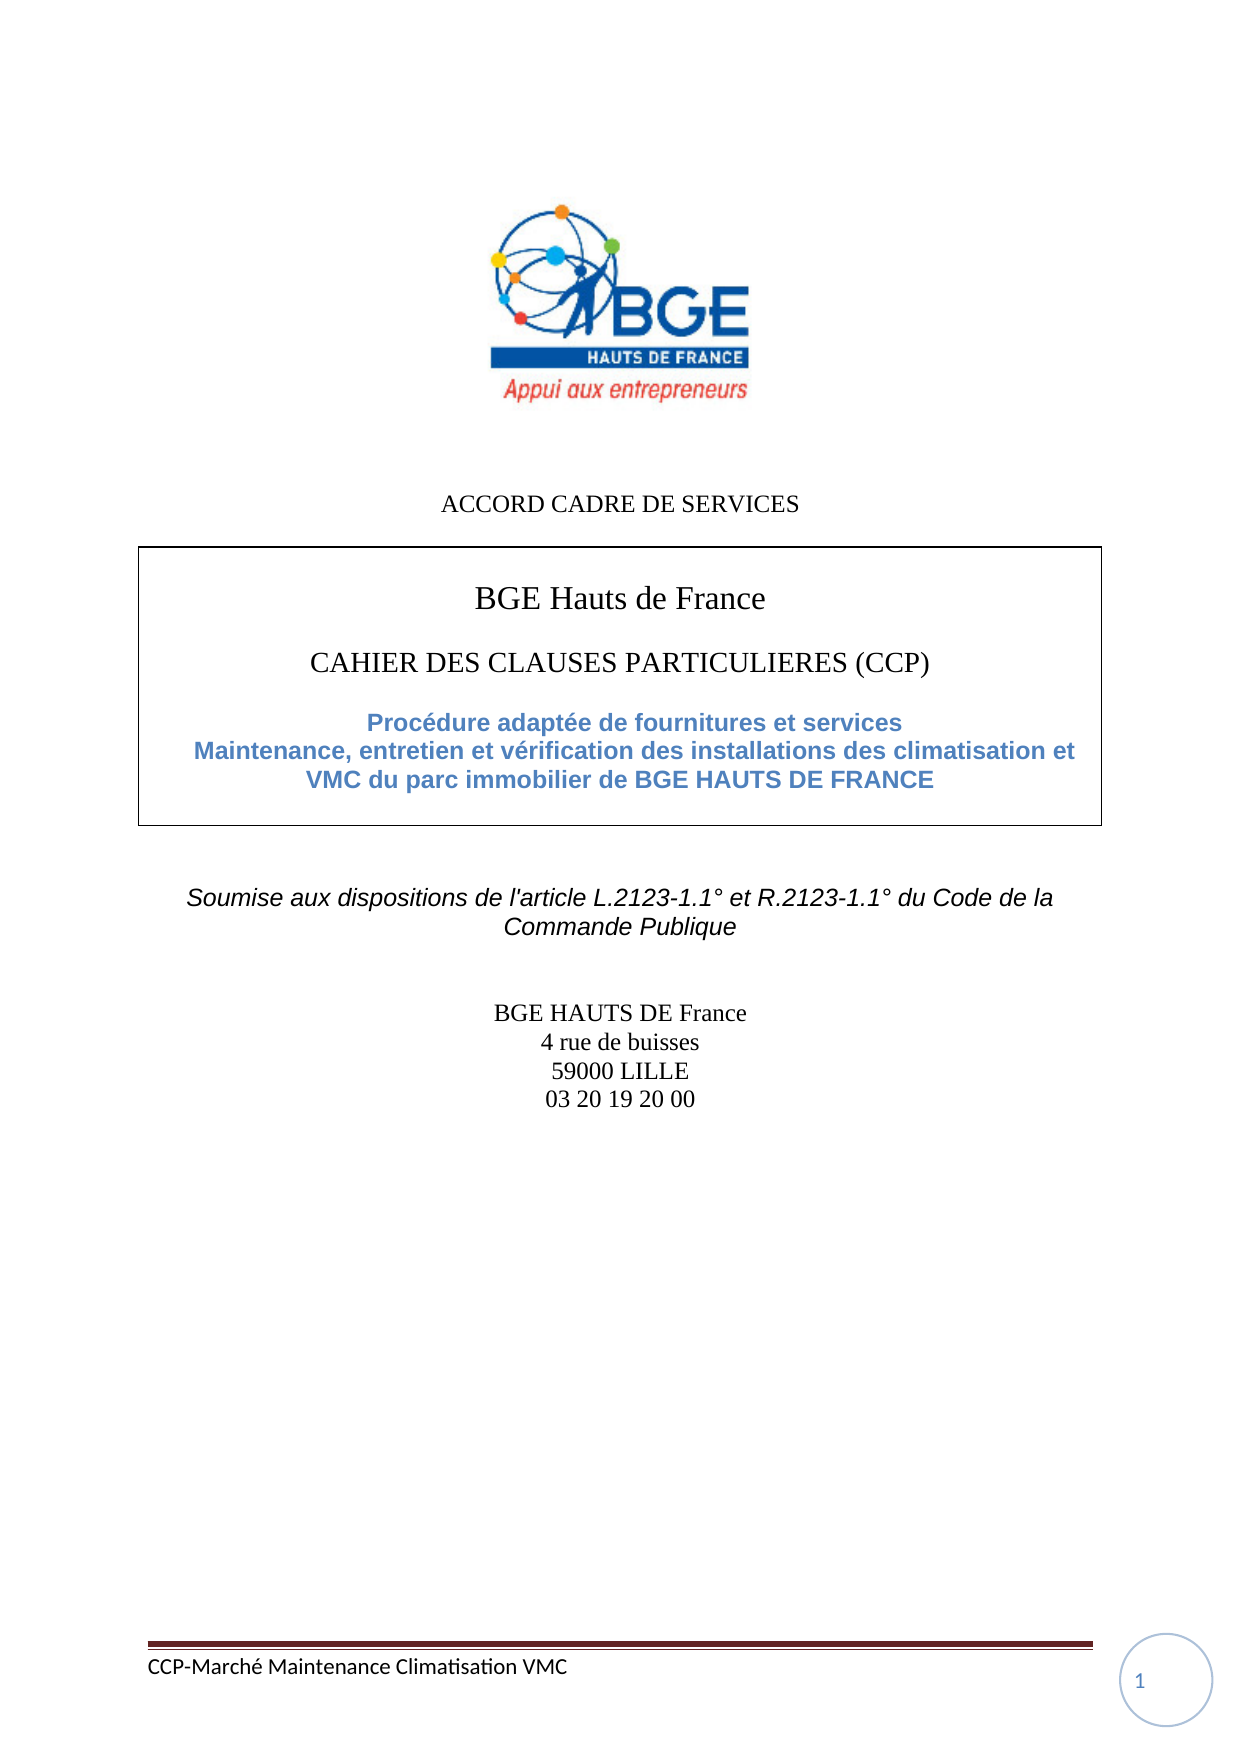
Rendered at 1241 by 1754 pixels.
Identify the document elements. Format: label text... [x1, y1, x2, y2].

text Soumise aux dispositions de l'article L.2123-1.1° et R.2123-1.1° du Code de la Commande Publique [148, 883, 1093, 941]
picture [463, 147, 777, 461]
text 4 rue de buisses [148, 1027, 1093, 1056]
text BGE Hauts de France [148, 578, 1093, 617]
text Maintenance, entretien et vérification des installations des climatisation et VMC du parc immobilier de BGE HAUTS DE FRANCE [148, 736, 1093, 794]
text CAHIER DES CLAUSES PARTICULIERES (CCP) [148, 645, 1093, 679]
text 59000 LILLE [148, 1056, 1093, 1084]
text ACCORD CADRE DE SERVICES [148, 489, 1093, 518]
text Procédure adaptée de fournitures et services [148, 708, 1093, 736]
text BGE HAUTS DE France [148, 998, 1093, 1027]
text 03 20 19 20 00 [148, 1084, 1093, 1113]
